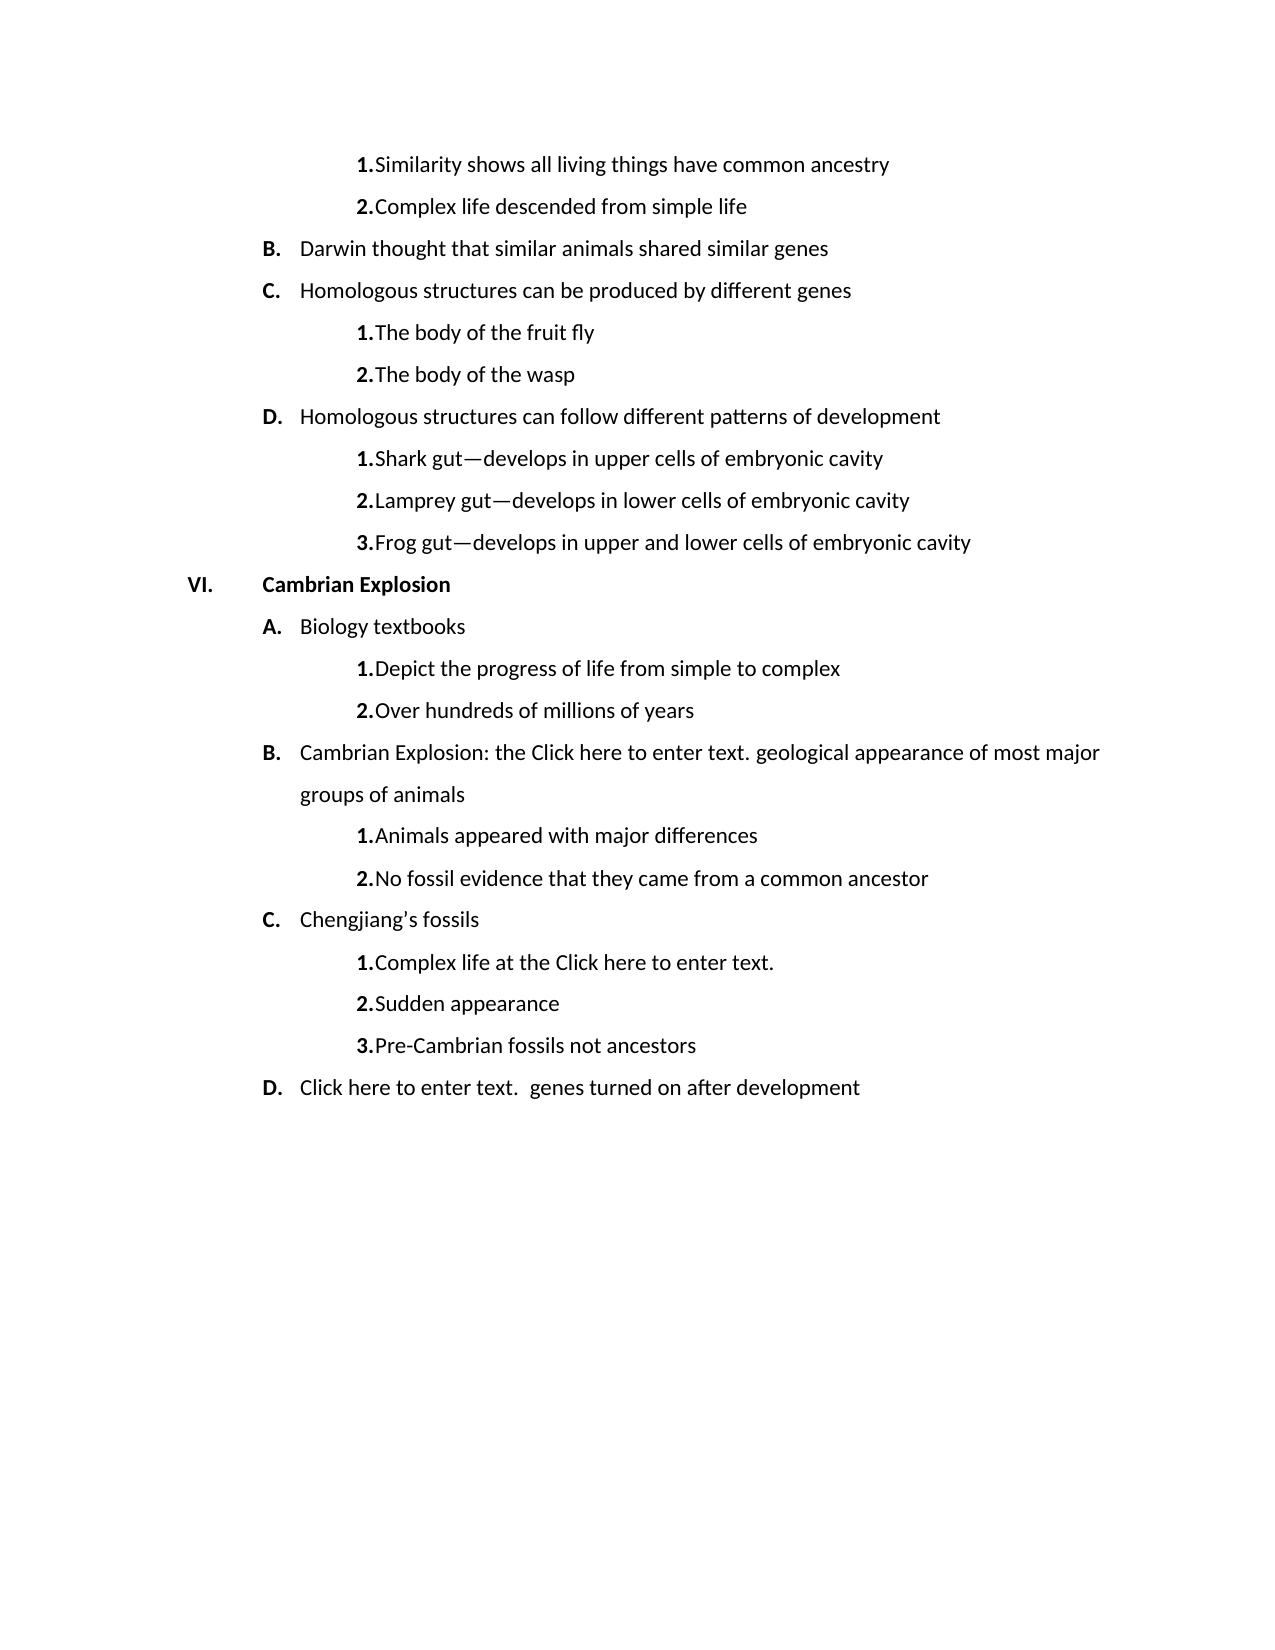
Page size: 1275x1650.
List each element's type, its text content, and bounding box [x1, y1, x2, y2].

list The body of the fruit fly [356, 318, 1125, 346]
list Cambrian Explosion [187, 570, 1125, 598]
list Complex life descended from simple life [356, 192, 1125, 220]
list Complex life at the [356, 948, 1125, 976]
list Pre-Cambrian fossils not ancestors [356, 1032, 1125, 1059]
list Darwin thought that similar animals shared similar genes [262, 234, 1125, 262]
list Shark gut—develops in upper cells of embryonic cavity [356, 444, 1125, 472]
list Animals appeared with major differences [356, 822, 1125, 850]
list Cambrian Explosion: the geological appearance of most major groups of animals [262, 738, 1125, 808]
list No fossil evidence that they came from a common ancestor [356, 864, 1125, 892]
list Biology textbooks [262, 612, 1125, 640]
list The body of the wasp [356, 360, 1125, 388]
list Lamprey gut—develops in lower cells of embryonic cavity [356, 486, 1125, 514]
list Similarity shows all living things have common ancestry [356, 150, 1125, 178]
list Over hundreds of millions of years [356, 696, 1125, 724]
list Depict the progress of life from simple to complex [356, 654, 1125, 682]
list genes turned on after development [262, 1073, 1125, 1102]
list Homologous structures can follow different patterns of development [262, 402, 1125, 430]
list Frog gut—develops in upper and lower cells of embryonic cavity [356, 528, 1125, 556]
list Homologous structures can be produced by different genes [262, 276, 1125, 304]
list Sudden appearance [356, 989, 1125, 1018]
list Chengjiang’s fossils [262, 906, 1125, 934]
